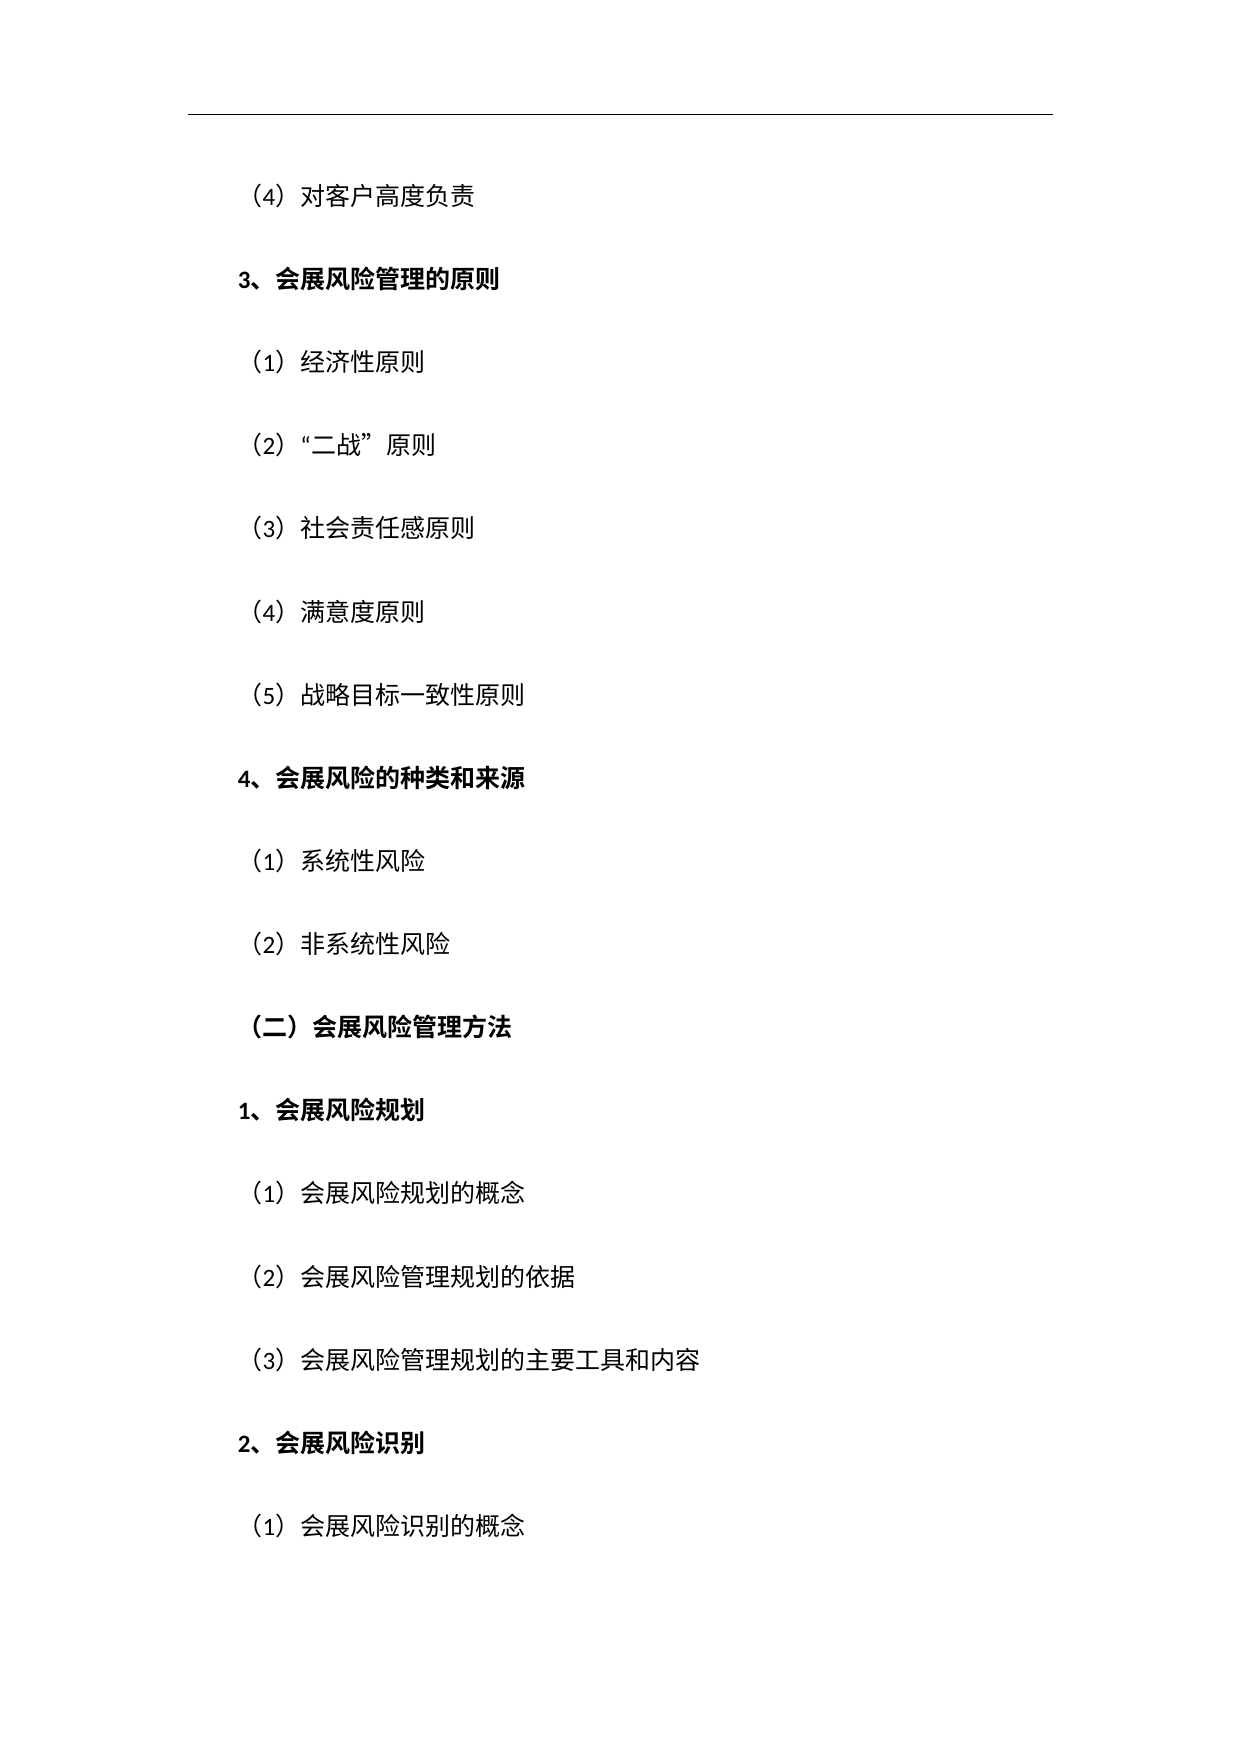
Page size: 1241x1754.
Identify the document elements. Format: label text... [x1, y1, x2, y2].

list 会展风险管理规划的依据 [187, 1243, 1053, 1308]
list 会展风险的种类和来源 [187, 744, 1053, 809]
list 非系统性风险 [187, 910, 1053, 975]
list 会展风险管理的原则 [187, 245, 1053, 310]
list 会展风险管理规划的主要工具和内容 [187, 1326, 1053, 1391]
list 会展风险管理方法 [187, 993, 1053, 1058]
list “二战”原则 [187, 411, 1053, 476]
list 系统性风险 [187, 827, 1053, 892]
list 满意度原则 [187, 578, 1053, 643]
list 会展风险规划的概念 [187, 1159, 1053, 1224]
list 经济性原则 [187, 328, 1053, 393]
list 会展风险识别 [187, 1409, 1053, 1474]
list 社会责任感原则 [187, 494, 1053, 559]
list 会展风险规划 [187, 1076, 1053, 1141]
list 会展风险识别的概念 [187, 1492, 1053, 1557]
list 对客户高度负责 [187, 162, 1053, 227]
list 战略目标一致性原则 [187, 661, 1053, 726]
